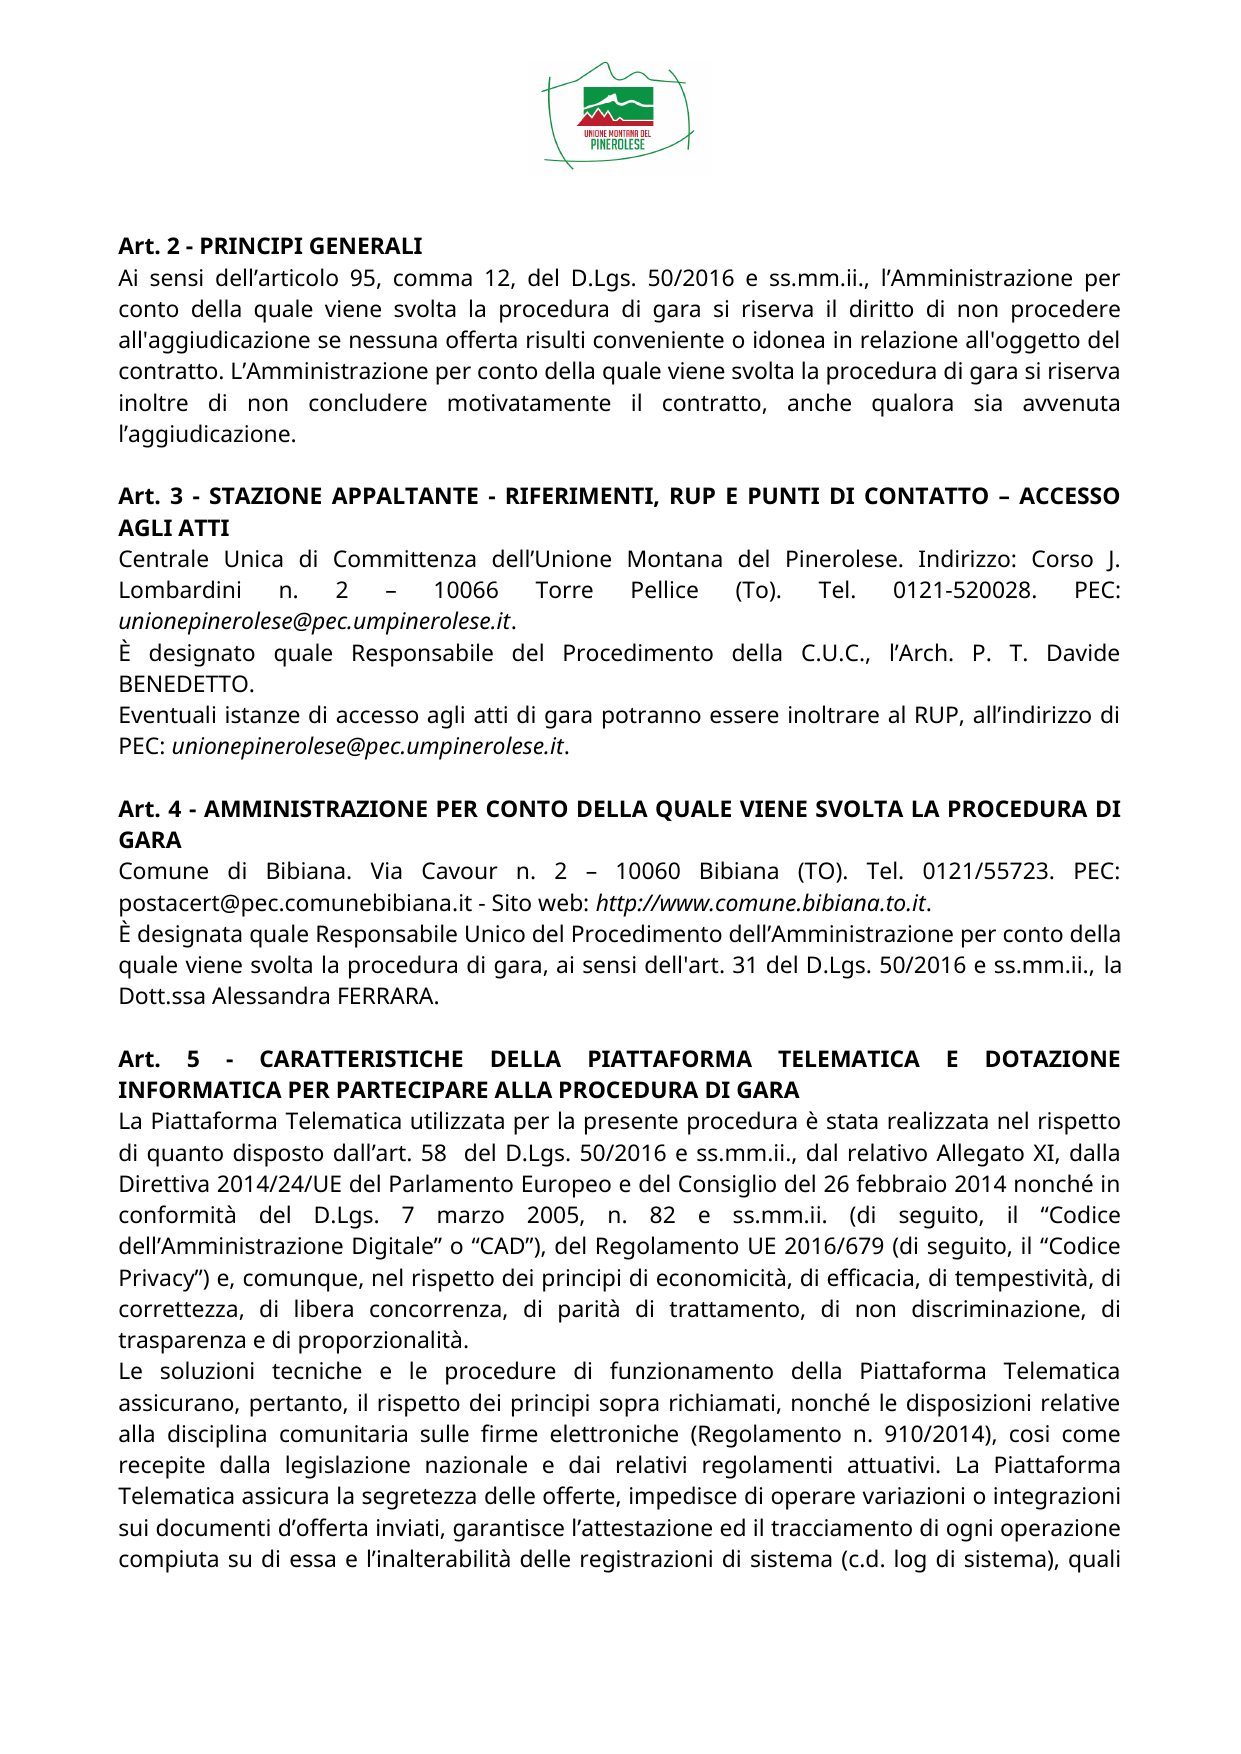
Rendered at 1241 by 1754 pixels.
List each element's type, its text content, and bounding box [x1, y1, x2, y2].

text Art. 3 - STAZIONE APPALTANTE - RIFERIMENTI, RUP E PUNTI DI CONTATTO – ACCESSO AGLI ATTI [118, 480, 1122, 543]
text Comune di Bibiana. Via Cavour n. 2 – 10060 Bibiana (TO). Tel. 0121/55723. PEC: postacert@pec.comunebibiana.it - Sito web: http://www.comune.bibiana.to.it. [118, 855, 1122, 918]
text Ai sensi dell’articolo 95, comma 12, del D.Lgs. 50/2016 e ss.mm.ii., l’Amministrazione per conto della quale viene svolta la procedura di gara si riserva il diritto di non procedere all'aggiudicazione se nessuna offerta risulti conveniente o idonea in relazione all'oggetto del contratto. L’Amministrazione per conto della quale viene svolta la procedura di gara si riserva inoltre di non concludere motivatamente il contratto, anche qualora sia avvenuta l’aggiudicazione. [118, 262, 1122, 449]
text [118, 1355, 1122, 1574]
text È designata quale Responsabile Unico del Procedimento dell’Amministrazione per conto della quale viene svolta la procedura di gara, ai sensi dell'art. 31 del D.Lgs. 50/2016 e ss.mm.ii., la Dott.ssa Alessandra FERRARA. [118, 918, 1122, 1012]
text Art. 2 - PRINCIPI GENERALI [118, 230, 1122, 262]
text Centrale Unica di Committenza dell’Unione Montana del Pinerolese. Indirizzo: Corso J. Lombardini n. 2 – 10066 Torre Pellice (To). Tel. 0121-520028. PEC: unionepinerolese@pec.umpinerolese.it. [118, 543, 1122, 637]
text È designato quale Responsabile del Procedimento della C.U.C., l’Arch. P. T. Davide BENEDETTO. [118, 637, 1122, 699]
text Art. 4 - AMMINISTRAZIONE PER CONTO DELLA QUALE VIENE SVOLTA LA PROCEDURA DI GARA [118, 793, 1122, 855]
text Art. 5 - CARATTERISTICHE DELLA PIATTAFORMA TELEMATICA E DOTAZIONE INFORMATICA PER PARTECIPARE ALLA PROCEDURA DI GARA [118, 1043, 1122, 1105]
text La Piattaforma Telematica utilizzata per la presente procedura è stata realizzata nel rispetto di quanto disposto dall’art. 58 del D.Lgs. 50/2016 e ss.mm.ii., dal relativo Allegato XI, dalla Direttiva 2014/24/UE del Parlamento Europeo e del Consiglio del 26 febbraio 2014 nonché in conformità del D.Lgs. 7 marzo 2005, n. 82 e ss.mm.ii. (di seguito, il “Codice dell’Amministrazione Digitale” o “CAD”), del Regolamento UE 2016/679 (di seguito, il “Codice Privacy”) e, comunque, nel rispetto dei principi di economicità, di efficacia, di tempestività, di correttezza, di libera concorrenza, di parità di trattamento, di non discriminazione, di trasparenza e di proporzionalità. [118, 1105, 1122, 1355]
text Eventuali istanze di accesso agli atti di gara potranno essere inoltrare al RUP, all’indirizzo di PEC: unionepinerolese@pec.umpinerolese.it. [118, 699, 1122, 762]
